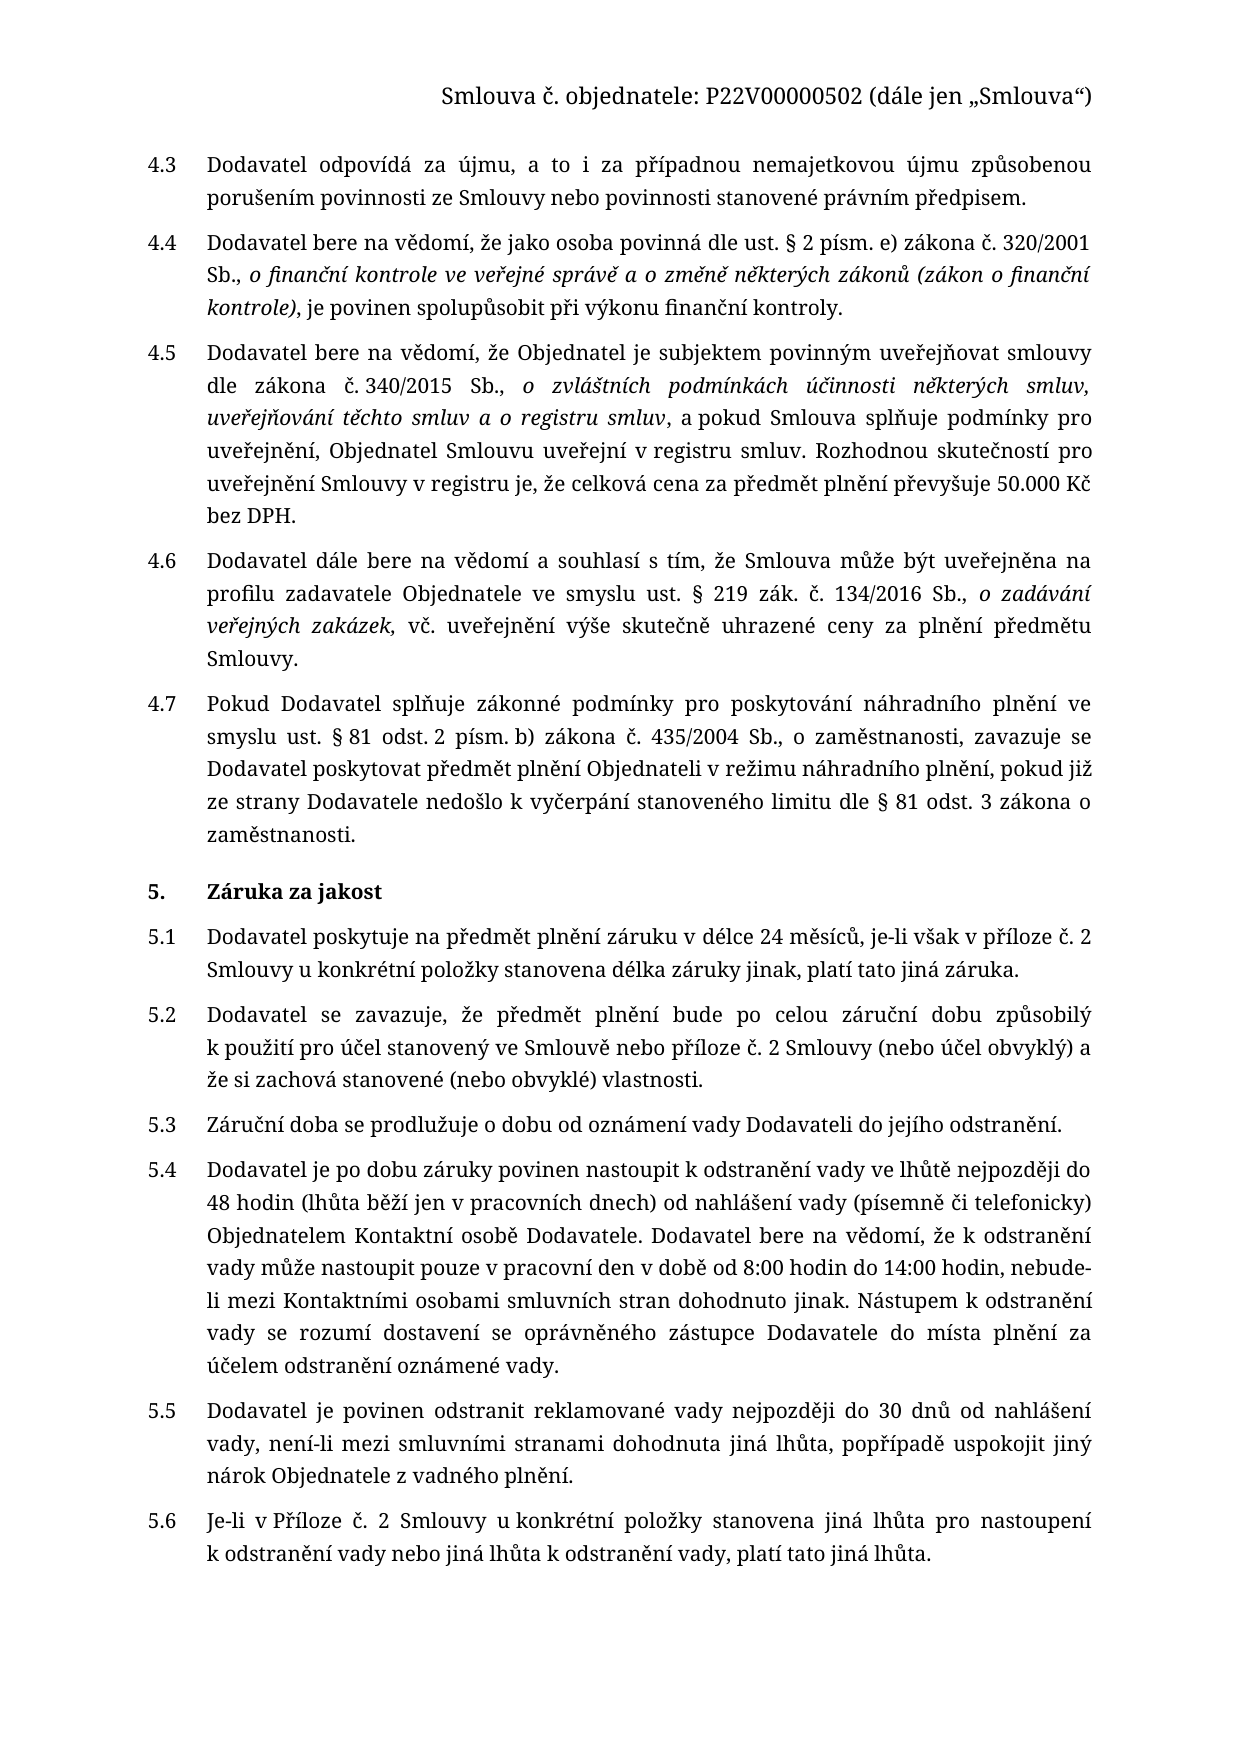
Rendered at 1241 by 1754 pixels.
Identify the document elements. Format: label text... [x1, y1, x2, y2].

list Dodavatel bere na vědomí, že jako osoba povinná dle ust. § 2 písm. e) zákona č. 320/2001 Sb., o finanční kontrole ve veřejné správě a o změně některých zákonů (zákon o finanční kontrole), je povinen spolupůsobit při výkonu finanční kontroly. [148, 228, 1093, 322]
list Je-li v Příloze č. 2 Smlouvy u konkrétní položky stanovena jiná lhůta pro nastoupení k odstranění vady nebo jiná lhůta k odstranění vady, platí tato jiná lhůta. [148, 1507, 1093, 1568]
list Dodavatel je povinen odstranit reklamované vady nejpozději do 30 dnů od nahlášení vady, není-li mezi smluvními stranami dohodnuta jiná lhůta, popřípadě uspokojit jiný nárok Objednatele z vadného plnění. [148, 1396, 1093, 1490]
list Dodavatel je po dobu záruky povinen nastoupit k odstranění vady ve lhůtě nejpozději do 48 hodin (lhůta běží jen v pracovních dnech) od nahlášení vady (písemně či telefonicky) Objednatelem Kontaktní osobě Dodavatele. Dodavatel bere na vědomí, že k odstranění vady může nastoupit pouze v pracovní den v době od 8:00 hodin do 14:00 hodin, nebude-li mezi Kontaktními osobami smluvních stran dohodnuto jinak. Nástupem k odstranění vady se rozumí dostavení se oprávněného zástupce Dodavatele do místa plnění za účelem odstranění oznámené vady. [148, 1156, 1093, 1379]
list Dodavatel odpovídá za újmu, a to i za případnou nemajetkovou újmu způsobenou porušením povinnosti ze Smlouvy nebo povinnosti stanovené právním předpisem. [148, 150, 1093, 211]
list Záruční doba se prodlužuje o dobu od oznámení vady Dodavateli do jejího odstranění. [148, 1110, 1093, 1139]
list Dodavatel dále bere na vědomí a souhlasí s tím, že Smlouva může být uveřejněna na profilu zadavatele Objednatele ve smyslu ust. § 219 zák. č. 134/2016 Sb., o zadávání veřejných zakázek, vč. uveřejnění výše skutečně uhrazené ceny za plnění předmětu Smlouvy. [148, 546, 1093, 673]
list Dodavatel se zavazuje, že předmět plnění bude po celou záruční dobu způsobilý k použití pro účel stanovený ve Smlouvě nebo příloze č. 2 Smlouvy (nebo účel obvyklý) a že si zachová stanovené (nebo obvyklé) vlastnosti. [148, 1000, 1093, 1094]
list Pokud Dodavatel splňuje zákonné podmínky pro poskytování náhradního plnění ve smyslu ust. § 81 odst. 2 písm. b) zákona č. 435/2004 Sb., o zaměstnanosti, zavazuje se Dodavatel poskytovat předmět plnění Objednateli v režimu náhradního plnění, pokud již ze strany Dodavatele nedošlo k vyčerpání stanoveného limitu dle § 81 odst. 3 zákona o zaměstnanosti. [148, 689, 1093, 848]
list Dodavatel bere na vědomí, že Objednatel je subjektem povinným uveřejňovat smlouvy dle zákona č. 340/2015 Sb., o zvláštních podmínkách účinnosti některých smluv, uveřejňování těchto smluv a o registru smluv, a pokud Smlouva splňuje podmínky pro uveřejnění, Objednatel Smlouvu uveřejní v registru smluv. Rozhodnou skutečností pro uveřejnění Smlouvy v registru je, že celková cena za předmět plnění převyšuje 50.000 Kč bez DPH. [148, 338, 1093, 530]
list Dodavatel poskytuje na předmět plnění záruku v délce 24 měsíců, je-li však v příloze č. 2 Smlouvy u konkrétní položky stanovena délka záruky jinak, platí tato jiná záruka. [148, 922, 1093, 983]
list Záruka za jakost [148, 877, 1093, 906]
